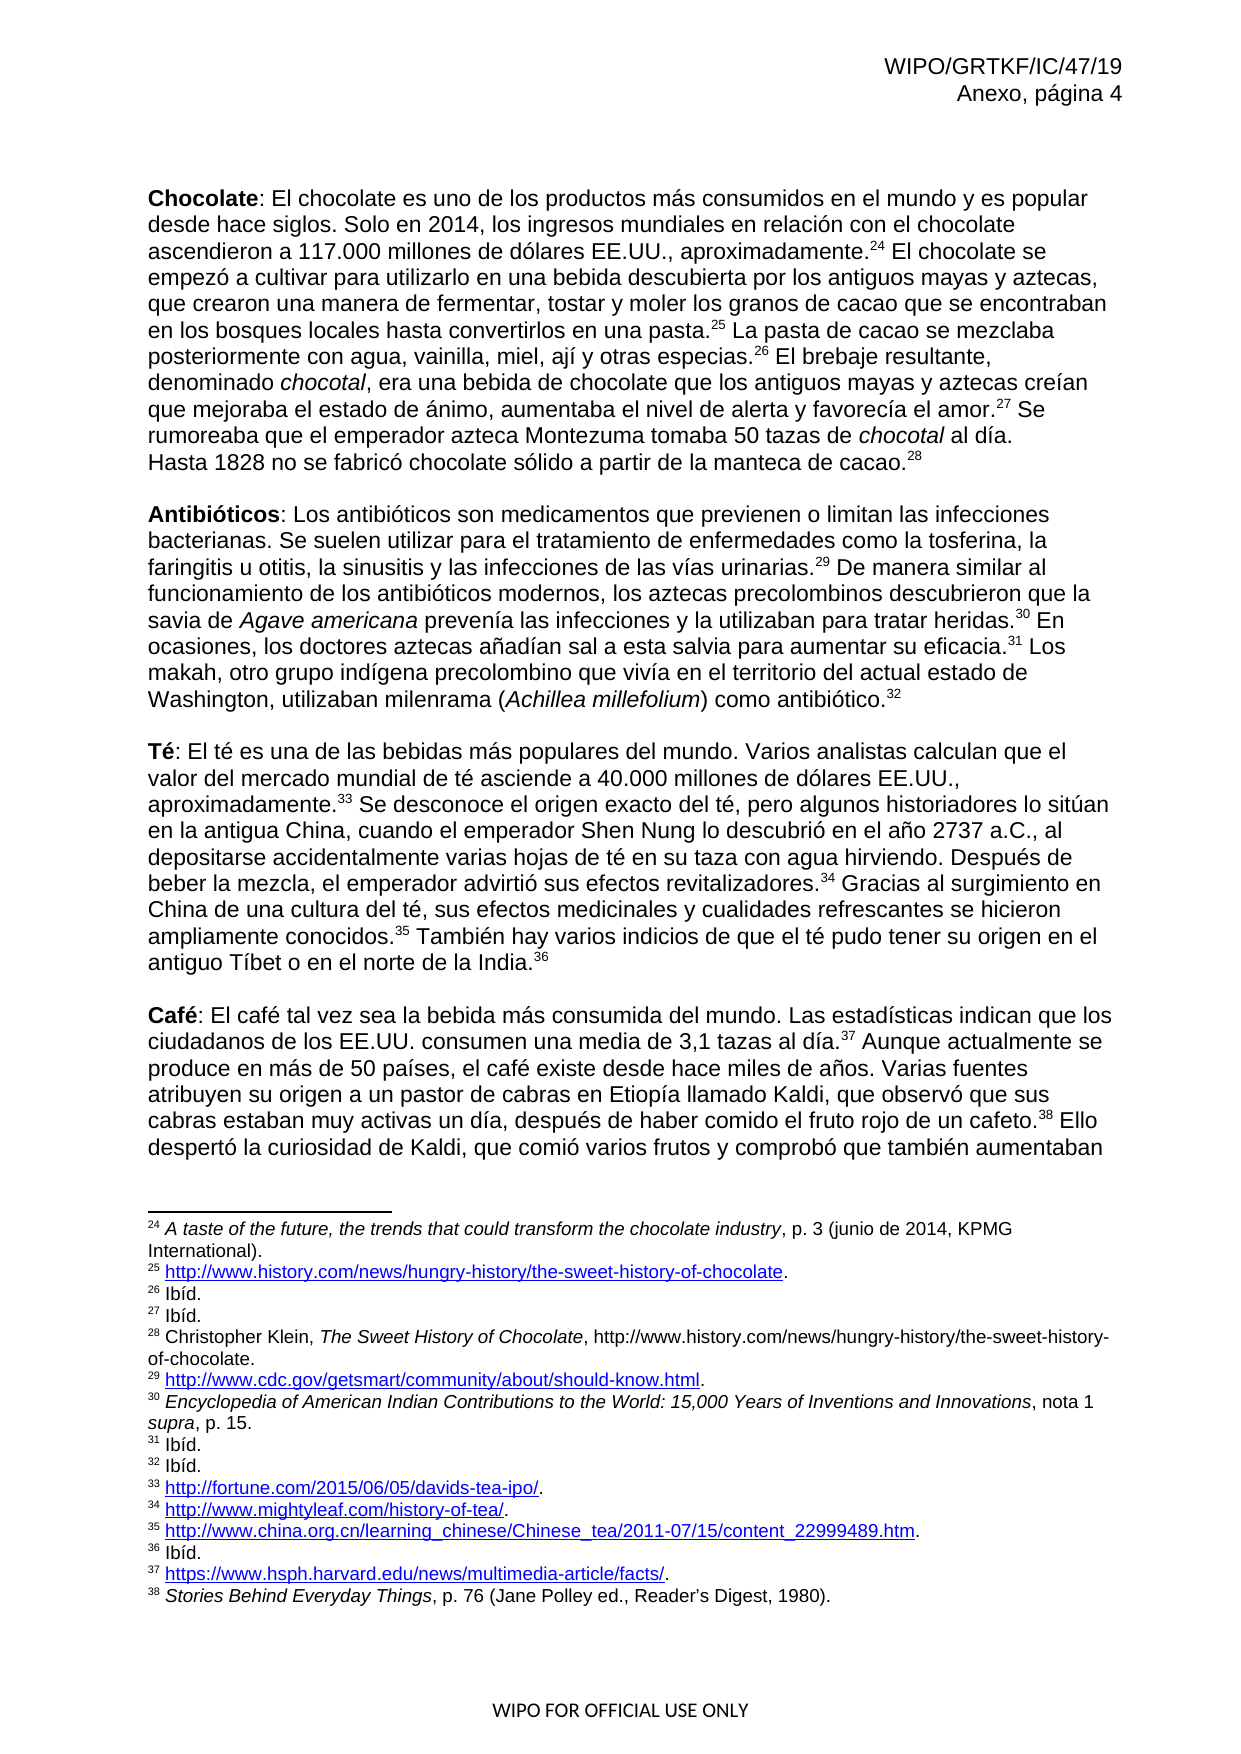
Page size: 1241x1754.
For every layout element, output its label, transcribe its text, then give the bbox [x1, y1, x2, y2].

text Té: El té es una de las bebidas más populares del mundo. Varios analistas calculan que el valor del mercado mundial de té asciende a 40.000 millones de dólares EE.UU., aproximadamente. Se desconoce el origen exacto del té, pero algunos historiadores lo sitúan en la antigua China, cuando el emperador Shen Nung lo descubrió en el año 2737 a.C., al depositarse accidentalmente varias hojas de té en su taza con agua hirviendo. Después de beber la mezcla, el emperador advirtió sus efectos revitalizadores. Gracias al surgimiento en China de una cultura del té, sus efectos medicinales y cualidades refrescantes se hicieron ampliamente conocidos. También hay varios indicios de que el té pudo tener su origen en el antiguo Tíbet o en el norte de la India. [148, 738, 1122, 976]
text Chocolate: El chocolate es uno de los productos más consumidos en el mundo y es popular desde hace siglos. Solo en 2014, los ingresos mundiales en relación con el chocolate ascendieron a 117.000 millones de dólares EE.UU., aproximadamente. El chocolate se empezó a cultivar para utilizarlo en una bebida descubierta por los antiguos mayas y aztecas, que crearon una manera de fermentar, tostar y moler los granos de cacao que se encontraban en los bosques locales hasta convertirlos en una pasta. La pasta de cacao se mezclaba posteriormente con agua, vainilla, miel, ají y otras especias. El brebaje resultante, denominado chocotal, era una bebida de chocolate que los antiguos mayas y aztecas creían que mejoraba el estado de ánimo, aumentaba el nivel de alerta y favorecía el amor. Se rumoreaba que el emperador azteca Montezuma tomaba 50 tazas de chocotal al día. Hasta 1828 no se fabricó chocolate sólido a partir de la manteca de cacao. [148, 185, 1122, 475]
text Antibióticos: Los antibióticos son medicamentos que previenen o limitan las infecciones bacterianas. Se suelen utilizar para el tratamiento de enfermedades como la tosferina, la faringitis u otitis, la sinusitis y las infecciones de las vías urinarias. De manera similar al funcionamiento de los antibióticos modernos, los aztecas precolombinos descubrieron que la savia de Agave americana prevenía las infecciones y la utilizaban para tratar heridas. En ocasiones, los doctores aztecas añadían sal a esta salvia para aumentar su eficacia. Los makah, otro grupo indígena precolombino que vivía en el territorio del actual estado de Washington, utilizaban milenrama (Achillea millefolium) como antibiótico. [148, 501, 1122, 712]
text Café: El café tal vez sea la bebida más consumida del mundo. Las estadísticas indican que los ciudadanos de los EE.UU. consumen una media de 3,1 tazas al día. Aunque actualmente se produce en más de 50 países, el café existe desde hace miles de años. Varias fuentes atribuyen su origen a un pastor de cabras en Etiopía llamado Kaldi, que observó que sus cabras estaban muy activas un día, después de haber comido el fruto rojo de un cafeto. Ello despertó la curiosidad de Kaldi, que comió varios frutos y comprobó que también aumentaban su estado de alerta. La leyenda dice que dio a conocer el fruto a un monje que sufría para mantenerse despierto durante las oraciones. [148, 1002, 1122, 1160]
